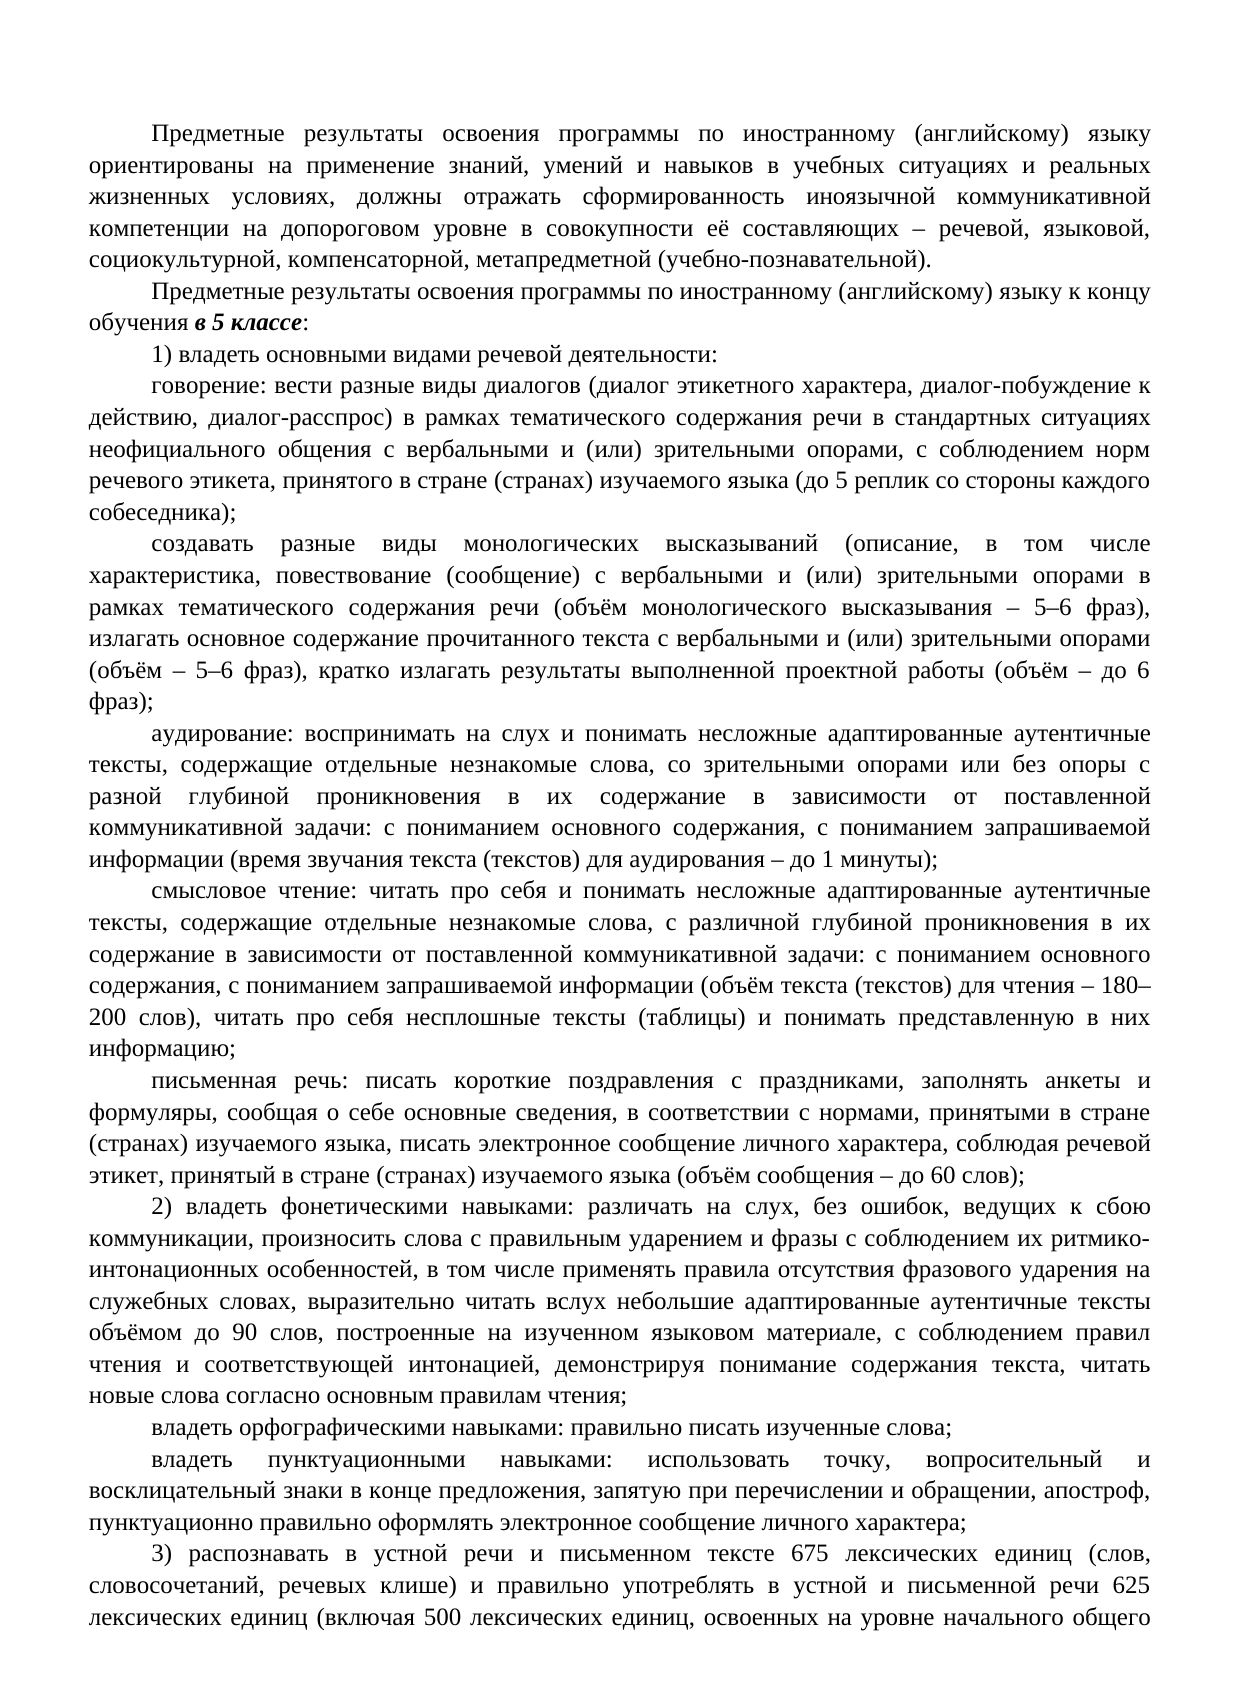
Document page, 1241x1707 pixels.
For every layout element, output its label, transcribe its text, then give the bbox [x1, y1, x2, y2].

text владеть орфографическими навыками: правильно писать изученные слова; [89, 1412, 1152, 1441]
text владеть пунктуационными навыками: использовать точку, вопросительный и восклицательный знаки в конце предложения, запятую при перечислении и обращении, апостроф, пунктуационно правильно оформлять электронное сообщение личного характера; [89, 1444, 1152, 1536]
text аудирование: воспринимать на слух и понимать несложные адаптированные аутентичные тексты, содержащие отдельные незнакомые слова, со зрительными опорами или без опоры с разной глубиной проникновения в их содержание в зависимости от поставленной коммуникативной задачи: с пониманием основного содержания, с пониманием запрашиваемой информации (время звучания текста (текстов) для аудирования – до 1 минуты); [89, 718, 1152, 873]
text говорение: вести разные виды диалогов (диалог этикетного характера, диалог-побуждение к действию, диалог-расспрос) в рамках тематического содержания речи в стандартных ситуациях неофициального общения с вербальными и (или) зрительными опорами, с соблюдением норм речевого этикета, принятого в стране (странах) изучаемого языка (до 5 реплик со стороны каждого собеседника); [89, 371, 1152, 526]
text 2) владеть фонетическими навыками: различать на слух, без ошибок, ведущих к сбою коммуникации, произносить слова с правильным ударением и фразы с соблюдением их ритмико-интонационных особенностей, в том числе применять правила отсутствия фразового ударения на служебных словах, выразительно читать вслух небольшие адаптированные аутентичные тексты объёмом до 90 слов, построенные на изученном языковом материале, с соблюдением правил чтения и соответствующей интонацией, демонстрируя понимание содержания текста, читать новые слова согласно основным правилам чтения; [89, 1191, 1152, 1409]
text смысловое чтение: читать про себя и понимать несложные адаптированные аутентичные тексты, содержащие отдельные незнакомые слова, с различной глубиной проникновения в их содержание в зависимости от поставленной коммуникативной задачи: с пониманием основного содержания, с пониманием запрашиваемой информации (объём текста (текстов) для чтения – 180–200 слов), читать про себя несплошные тексты (таблицы) и понимать представленную в них информацию; [89, 876, 1152, 1062]
text Предметные результаты освоения программы по иностранному (английскому) языку к концу обучения в 5 классе: [89, 276, 1152, 336]
text Предметные результаты освоения программы по иностранному (английскому) языку ориентированы на применение знаний, умений и навыков в учебных ситуациях и реальных жизненных условиях, должны отражать сформированность иноязычной коммуникативной компетенции на допороговом уровне в совокупности её составляющих – речевой, языковой, социокультурной, компенсаторной, метапредметной (учебно-познавательной). [89, 118, 1152, 273]
text письменная речь: писать короткие поздравления с праздниками, заполнять анкеты и формуляры, сообщая о себе основные сведения, в соответствии с нормами, принятыми в стране (странах) изучаемого языка, писать электронное сообщение личного характера, соблюдая речевой этикет, принятый в стране (странах) изучаемого языка (объём сообщения – до 60 слов); [89, 1065, 1152, 1188]
text 1) владеть основными видами речевой деятельности: [89, 339, 1152, 368]
text создавать разные виды монологических высказываний (описание, в том числе характеристика, повествование (сообщение) с вербальными и (или) зрительными опорами в рамках тематического содержания речи (объём монологического высказывания – 5–6 фраз), излагать основное содержание прочитанного текста с вербальными и (или) зрительными опорами (объём – 5–6 фраз), кратко излагать результаты выполненной проектной работы (объём – до 6 фраз); [89, 528, 1152, 715]
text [89, 1538, 1152, 1630]
